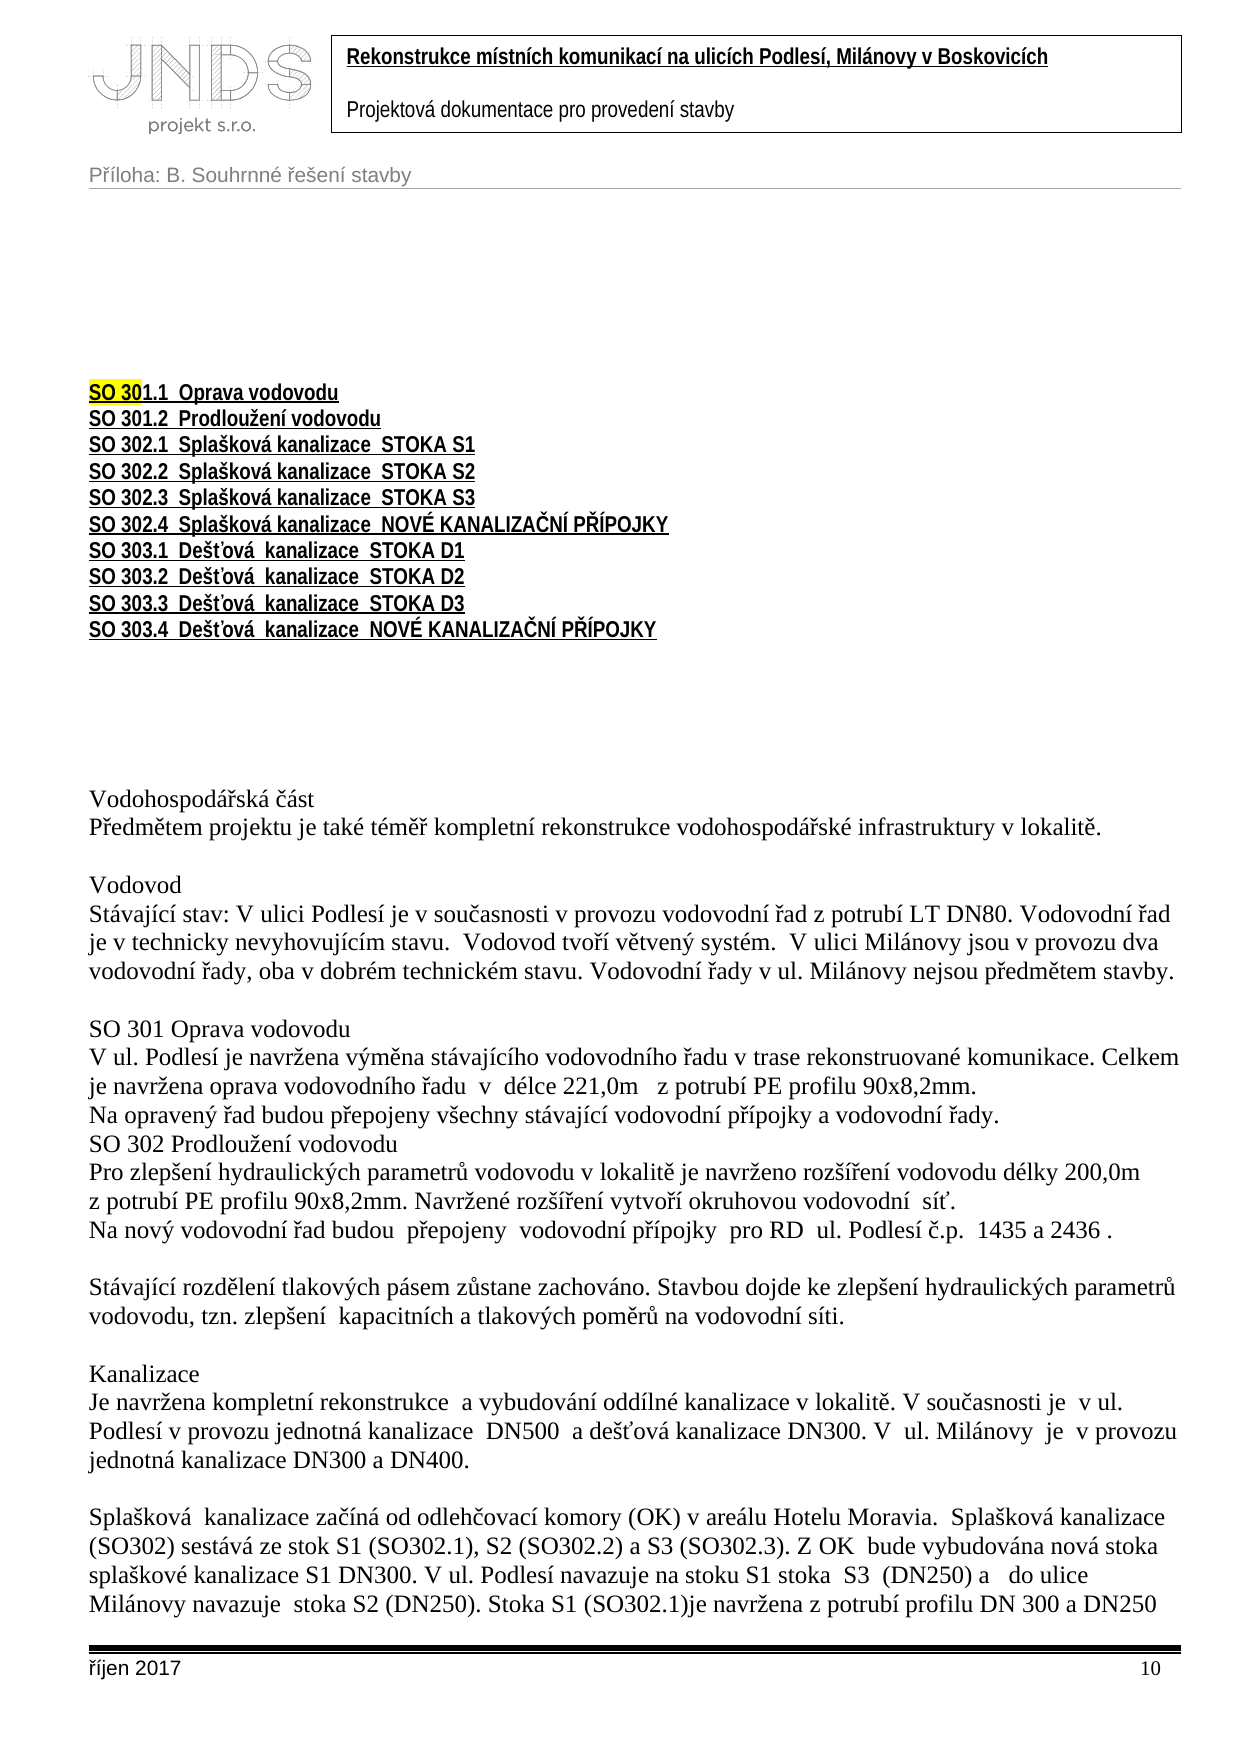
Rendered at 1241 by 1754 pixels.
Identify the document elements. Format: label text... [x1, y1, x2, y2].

text SO 302.3 Splašková kanalizace STOKA S3 [89, 484, 1181, 511]
text SO 303.2 Dešťová kanalizace STOKA D2 [89, 563, 1181, 589]
text SO 302.1 Splašková kanalizace STOKA S1 [89, 431, 1181, 458]
text V ul. Podlesí je navržena výměna stávajícího vodovodního řadu v trase rekonstruované komunikace. Celkem je navržena oprava vodovodního řadu v délce 221,0m z potrubí PE profilu 90x8,2mm. [89, 1042, 1181, 1100]
text Stávající rozdělení tlakových pásem zůstane zachováno. Stavbou dojde ke zlepšení hydraulických parametrů vodovodu, tzn. zlepšení kapacitních a tlakových poměrů na vodovodní síti. [89, 1272, 1181, 1330]
text Na nový vodovodní řad budou přepojeny vodovodní přípojky pro RD ul. Podlesí č.p. 1435 a 2436 . [89, 1215, 1181, 1244]
text Vodohospodářská část [89, 784, 1181, 812]
text Na opravený řad budou přepojeny všechny stávající vodovodní přípojky a vodovodní řady. [89, 1100, 1181, 1129]
picture [88, 37, 314, 134]
text Kanalizace [89, 1359, 1181, 1387]
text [89, 1502, 1181, 1617]
text SO 302.4 Splašková kanalizace NOVÉ KANALIZAČNÍ PŘÍPOJKY [89, 511, 1181, 537]
text SO 301.2 Prodloužení vodovodu [89, 405, 1181, 431]
text Vodovod [89, 870, 1181, 899]
text Stávající stav: V ulici Podlesí je v současnosti v provozu vodovodní řad z potrubí LT DN80. Vodovodní řad je v technicky nevyhovujícím stavu. Vodovod tvoří větvený systém. V ulici Milánovy jsou v provozu dva vodovodní řady, oba v dobrém technickém stavu. Vodovodní řady v ul. Milánovy nejsou předmětem stavby. [89, 899, 1181, 985]
text Předmětem projektu je také téměř kompletní rekonstrukce vodohospodářské infrastruktury v lokalitě. [89, 812, 1181, 841]
text SO 303.3 Dešťová kanalizace STOKA D3 [89, 589, 1181, 616]
text SO 301 Oprava vodovodu [89, 1014, 1181, 1042]
text SO 302 Prodloužení vodovodu [89, 1129, 1181, 1157]
text Je navržena kompletní rekonstrukce a vybudování oddílné kanalizace v lokalitě. V současnosti je v ul. Podlesí v provozu jednotná kanalizace DN500 a dešťová kanalizace DN300. V ul. Milánovy je v provozu jednotná kanalizace DN300 a DN400. [89, 1387, 1181, 1474]
text Pro zlepšení hydraulických parametrů vodovodu v lokalitě je navrženo rozšíření vodovodu délky 200,0m z potrubí PE profilu 90x8,2mm. Navržené rozšíření vytvoří okruhovou vodovodní síť. [89, 1157, 1181, 1215]
text SO 303.1 Dešťová kanalizace STOKA D1 [89, 537, 1181, 563]
text SO 303.4 Dešťová kanalizace NOVÉ KANALIZAČNÍ PŘÍPOJKY [89, 616, 1181, 642]
text SO 301.1 Oprava vodovodu [142, 379, 1181, 405]
text SO 302.2 Splašková kanalizace STOKA S2 [89, 458, 1181, 484]
